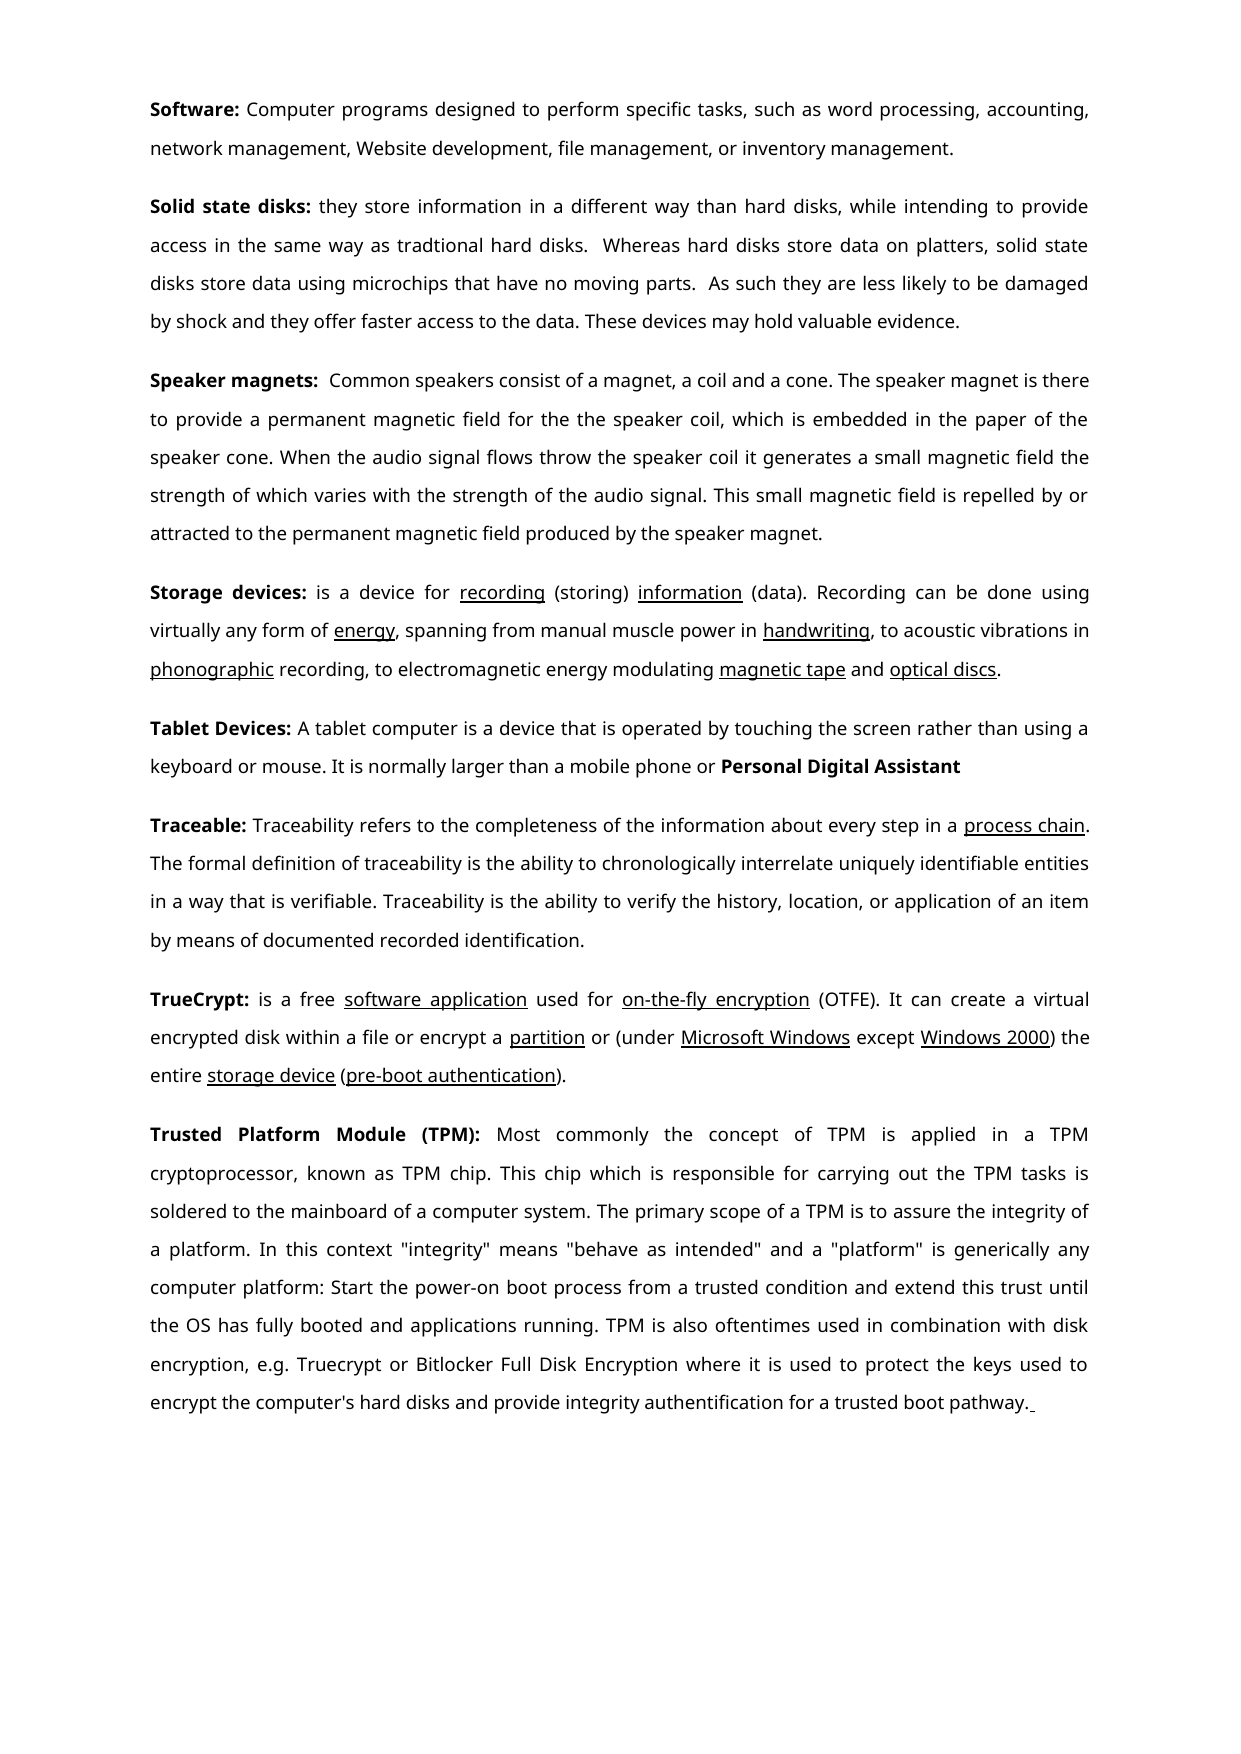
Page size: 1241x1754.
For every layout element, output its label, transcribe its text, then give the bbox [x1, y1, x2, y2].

text Tablet Devices: A tablet computer is a device that is operated by touching the screen rather than using a keyboard or mouse. It is normally larger than a mobile phone or Personal Digital Assistant [150, 715, 1090, 779]
text Solid state disks: they store information in a different way than hard disks, while intending to provide access in the same way as tradtional hard disks. Whereas hard disks store data on platters, solid state disks store data using microchips that have no moving parts. As such they are less likely to be damaged by shock and they offer faster access to the data. These devices may hold valuable evidence. [150, 194, 1090, 334]
text Storage devices: is a device for recording (storing) information (data). Recording can be done using virtually any form of energy, spanning from manual muscle power in handwriting, to acoustic vibrations in phonographic recording, to electromagnetic energy modulating magnetic tape and optical discs. [150, 579, 1090, 682]
text TrueCrypt: is a free software application used for on-the-fly encryption (OTFE). It can create a virtual encrypted disk within a file or encrypt a partition or (under Microsoft Windows except Windows 2000) the entire storage device (pre-boot authentication). [150, 986, 1090, 1088]
text Speaker magnets: Common speakers consist of a magnet, a coil and a cone. The speaker magnet is there to provide a permanent magnetic field for the the speaker coil, which is embedded in the paper of the speaker cone. When the audio signal flows throw the speaker coil it generates a small magnetic field the strength of which varies with the strength of the audio signal. This small magnetic field is repelled by or attracted to the permanent magnetic field produced by the speaker magnet. [150, 368, 1090, 546]
text Traceable: Traceability refers to the completeness of the information about every step in a process chain. The formal definition of traceability is the ability to chronologically interrelate uniquely identifiable entities in a way that is verifiable. Traceability is the ability to verify the history, location, or application of an item by means of documented recorded identification. [150, 812, 1090, 953]
text Trusted Platform Module (TPM): Most commonly the concept of TPM is applied in a TPM cryptoprocessor, known as TPM chip. This chip which is responsible for carrying out the TPM tasks is soldered to the mainboard of a computer system. The primary scope of a TPM is to assure the integrity of a platform. In this context "integrity" means "behave as intended" and a "platform" is generically any computer platform: Start the power-on boot process from a trusted condition and extend this trust until the OS has fully booted and applications running. TPM is also oftentimes used in combination with disk encryption, e.g. Truecrypt or Bitlocker Full Disk Encryption where it is used to protect the keys used to encrypt the computer's hard disks and provide integrity authentification for a trusted boot pathway. [150, 1122, 1090, 1415]
text Software: Computer programs designed to perform specific tasks, such as word processing, accounting, network management, Website development, file management, or inventory management. [150, 97, 1090, 160]
